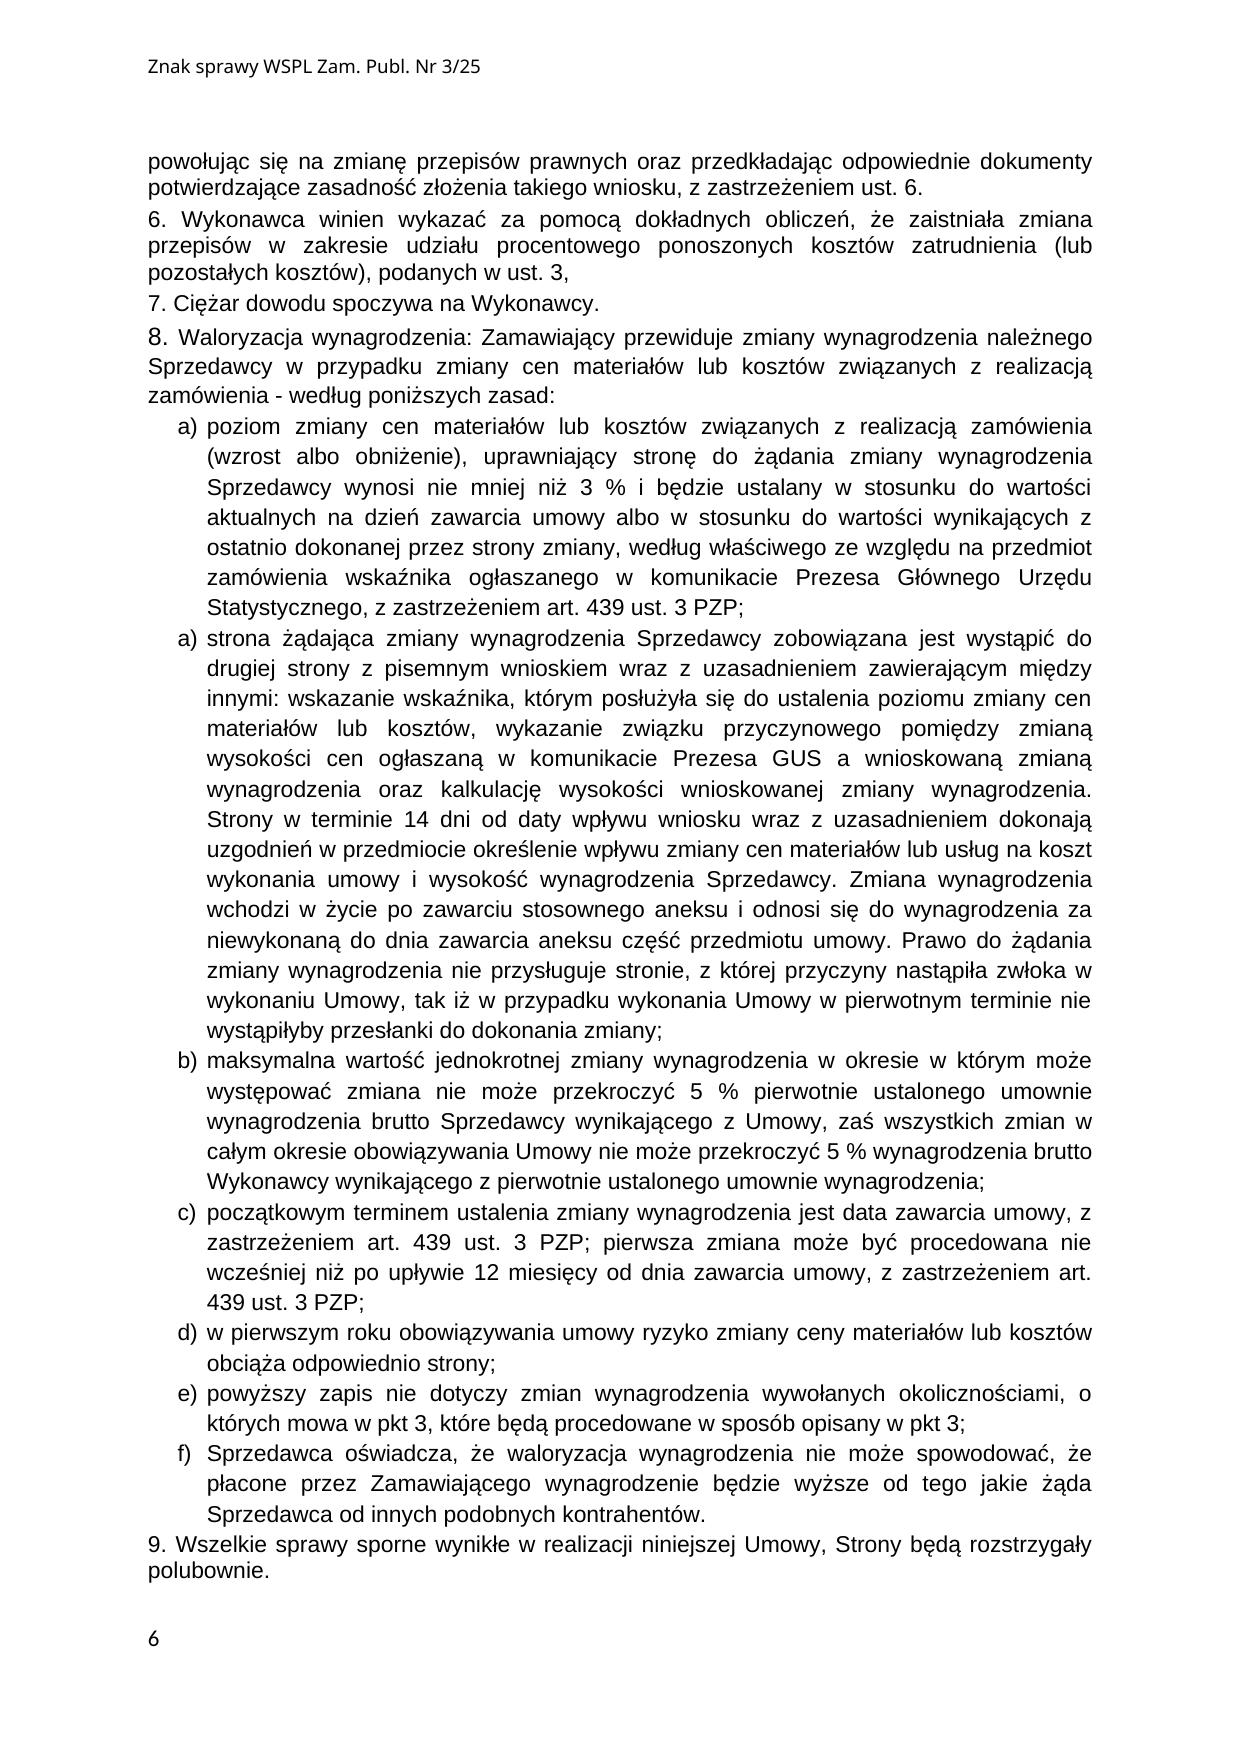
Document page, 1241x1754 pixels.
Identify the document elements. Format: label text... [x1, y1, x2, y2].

list początkowym terminem ustalenia zmiany wynagrodzenia jest data zawarcia umowy, z zastrzeżeniem art. 439 ust. 3 PZP; pierwsza zmiana może być procedowana nie wcześniej niż po upływie 12 miesięcy od dnia zawarcia umowy, z zastrzeżeniem art. 439 ust. 3 PZP; [177, 1198, 1093, 1315]
list powyższy zapis nie dotyczy zmian wynagrodzenia wywołanych okolicznościami, o których mowa w pkt 3, które będą procedowane w sposób opisany w pkt 3; [177, 1380, 1093, 1436]
list strona żądająca zmiany wynagrodzenia Sprzedawcy zobowiązana jest wystąpić do drugiej strony z pisemnym wnioskiem wraz z uzasadnieniem zawierającym między innymi: wskazanie wskaźnika, którym posłużyła się do ustalenia poziomu zmiany cen materiałów lub kosztów, wykazanie związku przyczynowego pomiędzy zmianą wysokości cen ogłaszaną w komunikacie Prezesa GUS a wnioskowaną zmianą wynagrodzenia oraz kalkulację wysokości wnioskowanej zmiany wynagrodzenia. Strony w terminie 14 dni od daty wpływu wniosku wraz z uzasadnieniem dokonają uzgodnień w przedmiocie określenie wpływu zmiany cen materiałów lub usług na koszt wykonania umowy i wysokość wynagrodzenia Sprzedawcy. Zmiana wynagrodzenia wchodzi w życie po zawarciu stosownego aneksu i odnosi się do wynagrodzenia za niewykonaną do dnia zawarcia aneksu część przedmiotu umowy. Prawo do żądania zmiany wynagrodzenia nie przysługuje stronie, z której przyczyny nastąpiła zwłoka w wykonaniu Umowy, tak iż w przypadku wykonania Umowy w pierwotnym terminie nie wystąpiłyby przesłanki do dokonania zmiany; [177, 624, 1093, 1043]
list maksymalna wartość jednokrotnej zmiany wynagrodzenia w okresie w którym może występować zmiana nie może przekroczyć 5 % pierwotnie ustalonego umownie wynagrodzenia brutto Sprzedawcy wynikającego z Umowy, zaś wszystkich zmian w całym okresie obowiązywania Umowy nie może przekroczyć 5 % wynagrodzenia brutto Wykonawcy wynikającego z pierwotnie ustalonego umownie wynagrodzenia; [177, 1047, 1093, 1194]
text 6. Wykonawca winien wykazać za pomocą dokładnych obliczeń, że zaistniała zmiana przepisów w zakresie udziału procentowego ponoszonych kosztów zatrudnienia (lub pozostałych kosztów), podanych w ust. 3, [148, 206, 1093, 285]
list poziom zmiany cen materiałów lub kosztów związanych z realizacją zamówienia (wzrost albo obniżenie), uprawniający stronę do żądania zmiany wynagrodzenia Sprzedawcy wynosi nie mniej niż 3 % i będzie ustalany w stosunku do wartości aktualnych na dzień zawarcia umowy albo w stosunku do wartości wynikających z ostatnio dokonanej przez strony zmiany, według właściwego ze względu na przedmiot zamówienia wskaźnika ogłaszanego w komunikacie Prezesa Głównego Urzędu Statystycznego, z zastrzeżeniem art. 439 ust. 3 PZP; [177, 413, 1093, 621]
list w pierwszym roku obowiązywania umowy ryzyko zmiany ceny materiałów lub kosztów obciąża odpowiednio strony; [177, 1319, 1093, 1376]
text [148, 148, 1093, 200]
text 9. Wszelkie sprawy sporne wynikłe w realizacji niniejszej Umowy, Strony będą rozstrzygały polubownie. [148, 1531, 1093, 1583]
text 7. Ciężar dowodu spoczywa na Wykonawcy. [148, 290, 1093, 317]
list Sprzedawca oświadcza, że waloryzacja wynagrodzenia nie może spowodować, że płacone przez Zamawiającego wynagrodzenie będzie wyższe od tego jakie żąda Sprzedawca od innych podobnych kontrahentów. [177, 1440, 1093, 1527]
text 8. Waloryzacja wynagrodzenia: Zamawiający przewiduje zmiany wynagrodzenia należnego Sprzedawcy w przypadku zmiany cen materiałów lub kosztów związanych z realizacją zamówienia - według poniższych zasad: [148, 322, 1093, 408]
